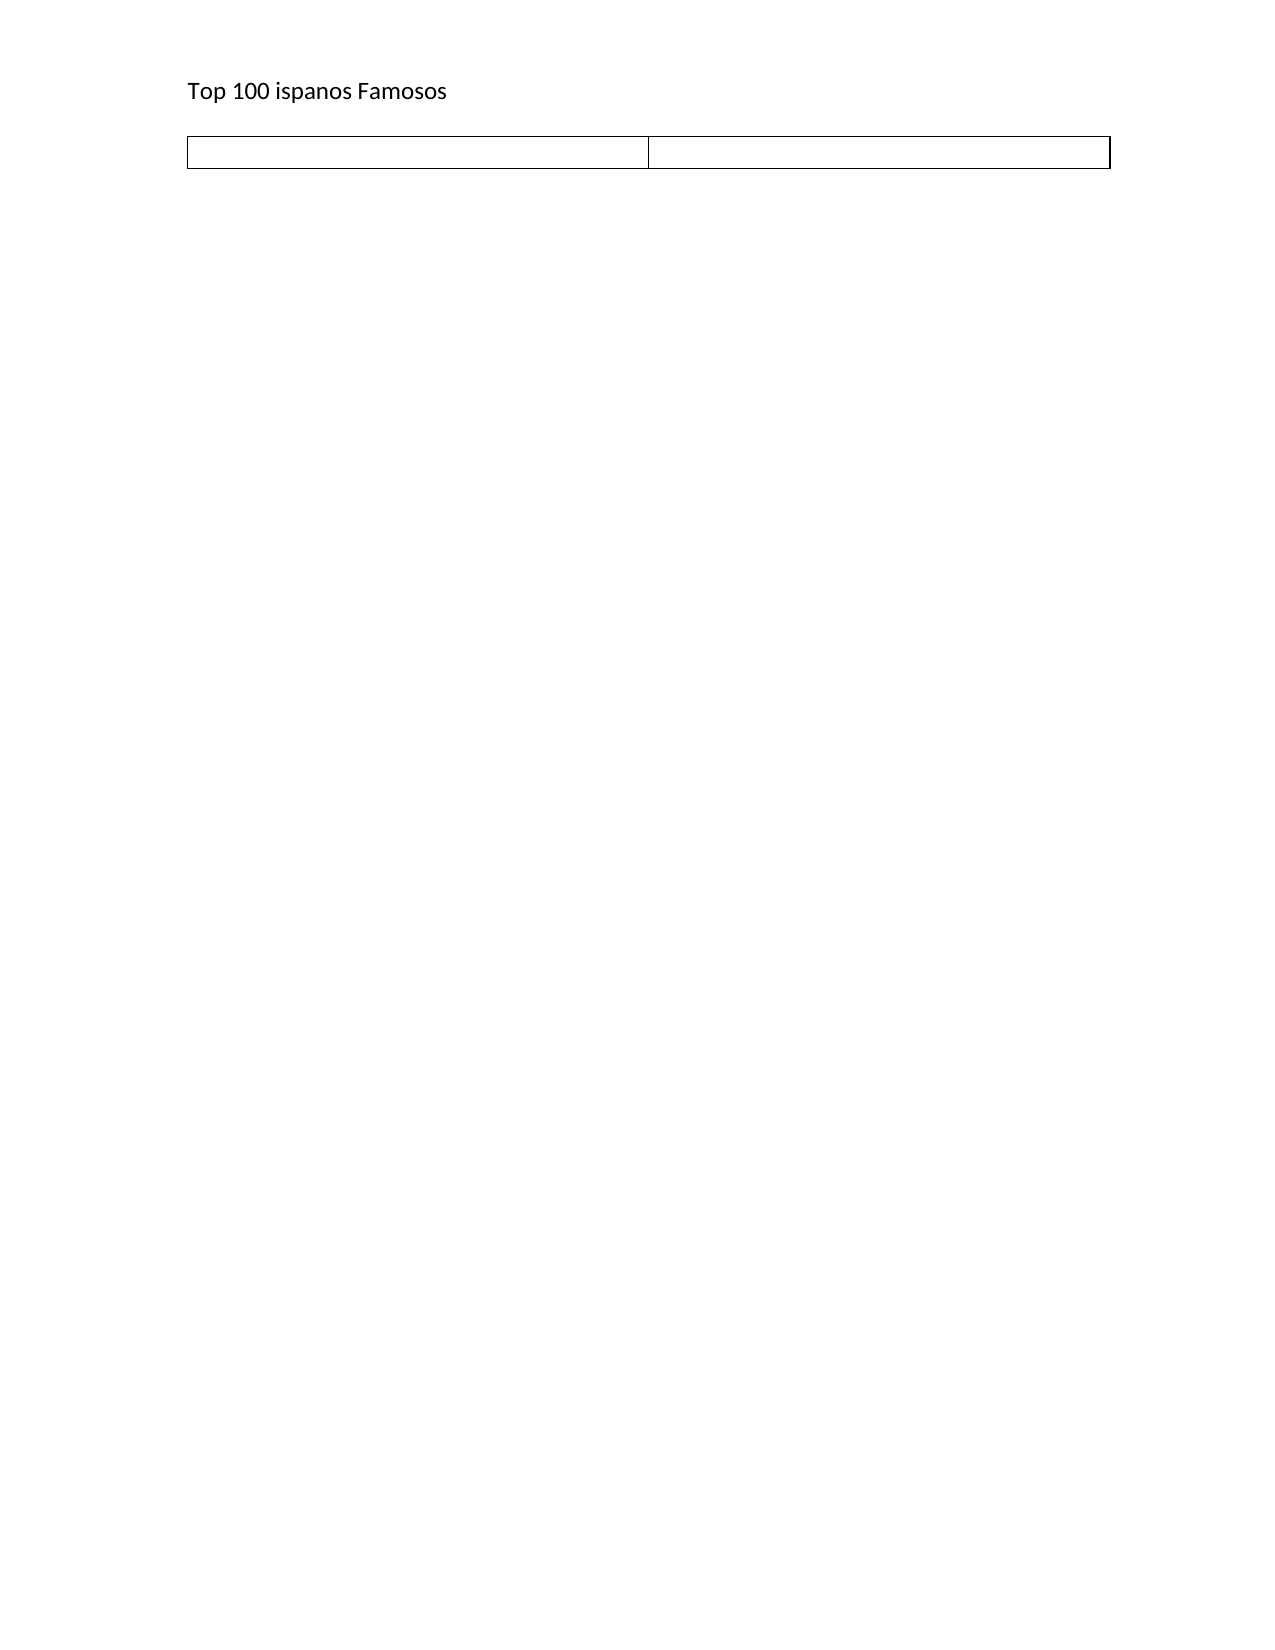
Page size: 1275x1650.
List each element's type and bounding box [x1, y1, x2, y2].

table_cell [649, 137, 1109, 168]
table_cell [188, 137, 648, 168]
